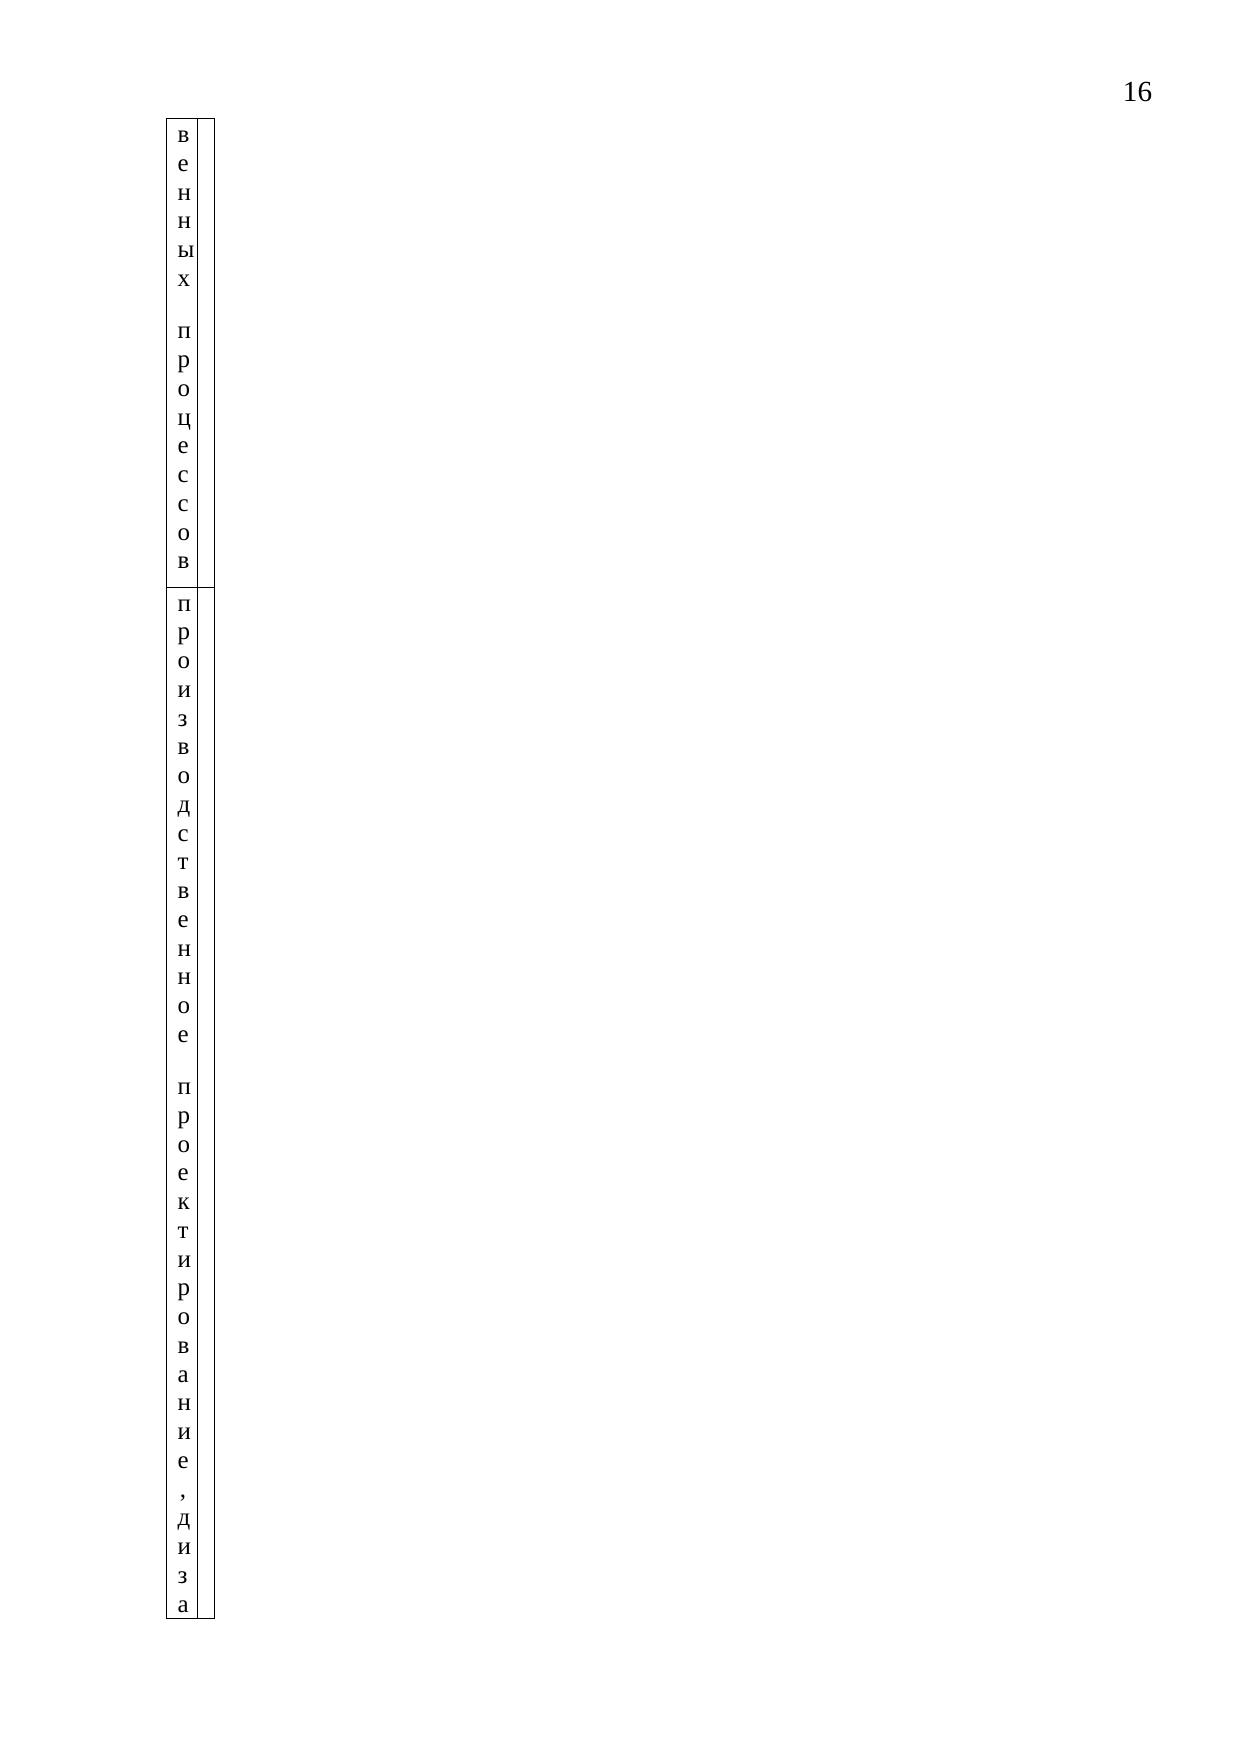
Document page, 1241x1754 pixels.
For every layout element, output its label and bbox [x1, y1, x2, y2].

table_cell [198, 588, 214, 1617]
table_cell [198, 119, 214, 587]
table_cell [167, 588, 197, 1617]
table_cell [167, 119, 197, 587]
